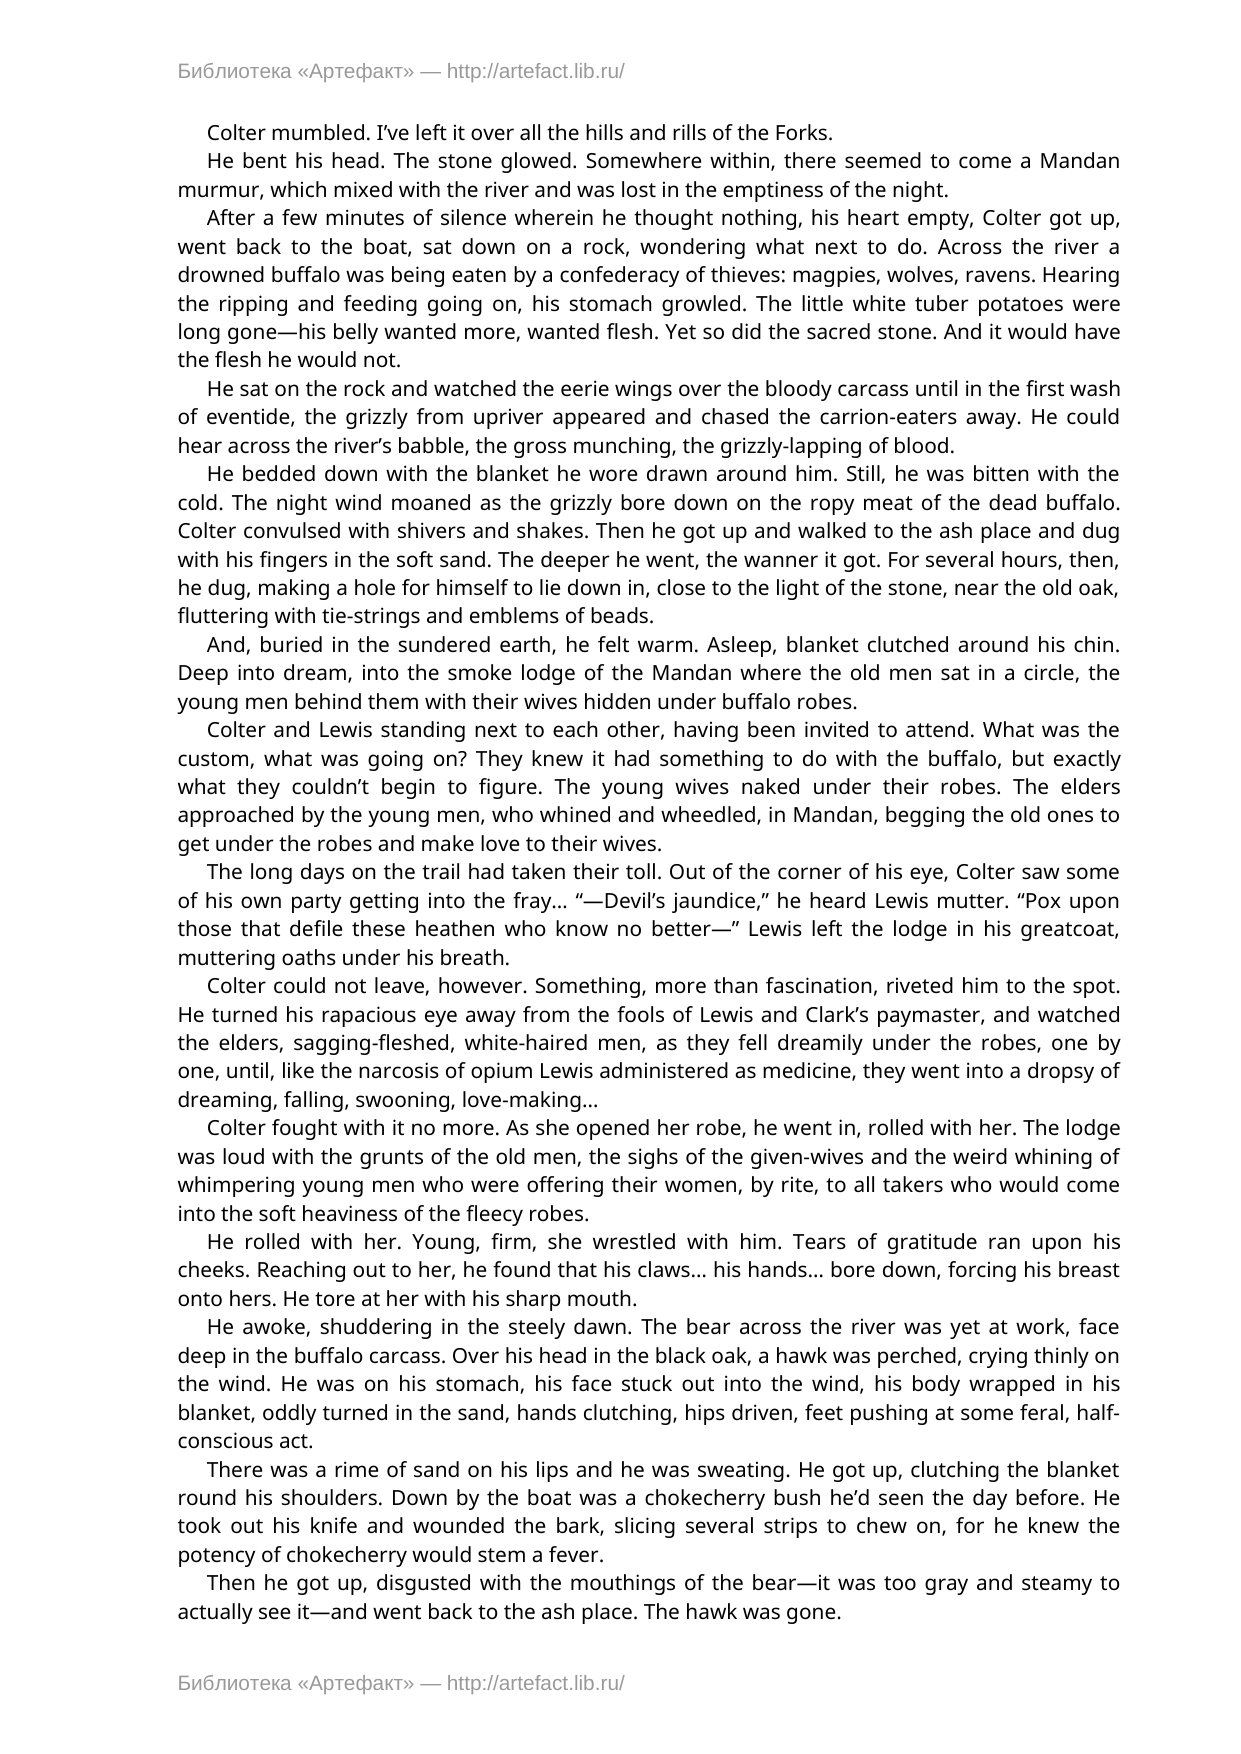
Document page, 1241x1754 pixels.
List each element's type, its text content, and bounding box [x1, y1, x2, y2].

text He bedded down with the blanket he wore drawn around him. Still, he was bitten with the cold. The night wind moaned as the grizzly bore down on the ropy meat of the dead buffalo. Colter convulsed with shivers and shakes. Then he got up and walked to the ash place and dug with his fingers in the soft sand. The deeper he went, the wanner it got. For several hours, then, he dug, making a hole for himself to lie down in, close to the light of the stone, near the old oak, fluttering with tie-strings and emblems of beads. [177, 459, 1122, 630]
text Colter mumbled. I’ve left it over all the hills and rills of the Forks. [177, 118, 1122, 147]
text Then he got up, disgusted with the mouthings of the bear—it was too gray and steamy to actually see it—and went back to the ash place. The hawk was gone. [177, 1568, 1122, 1625]
text He awoke, shuddering in the steely dawn. The bear across the river was yet at work, face deep in the buffalo carcass. Over his head in the black oak, a hawk was perched, crying thinly on the wind. He was on his stomach, his face stuck out into the wind, his body wrapped in his blanket, oddly turned in the sand, hands clutching, hips driven, feet pushing at some feral, half-conscious act. [177, 1312, 1122, 1455]
text After a few minutes of silence wherein he thought nothing, his heart empty, Colter got up, went back to the boat, sat down on a rock, wondering what next to do. Across the river a drowned buffalo was being eaten by a confederacy of thieves: magpies, wolves, ravens. Hearing the ripping and feeding going on, his stomach growled. The little white tuber potatoes were long gone—his belly wanted more, wanted flesh. Yet so did the sacred stone. And it would have the flesh he would not. [177, 203, 1122, 374]
text And, buried in the sundered earth, he felt warm. Asleep, blanket clutched around his chin. Deep into dream, into the smoke lodge of the Mandan where the old men sat in a circle, the young men behind them with their wives hidden under buffalo robes. [177, 630, 1122, 715]
text Colter could not leave, however. Something, more than fascination, riveted him to the spot. He turned his rapacious eye away from the fools of Lewis and Clark’s paymaster, and watched the elders, sagging-fleshed, white-haired men, as they fell dreamily under the robes, one by one, until, like the narcosis of opium Lewis administered as medicine, they went into a dropsy of dreaming, falling, swooning, love-making… [177, 971, 1122, 1113]
text Colter fought with it no more. As she opened her robe, he went in, rolled with her. The lodge was loud with the grunts of the old men, the sighs of the given-wives and the weird whining of whimpering young men who were offering their women, by rite, to all takers who would come into the soft heaviness of the fleecy robes. [177, 1113, 1122, 1227]
text There was a rime of sand on his lips and he was sweating. He got up, clutching the blanket round his shoulders. Down by the boat was a chokecherry bush he’d seen the day before. He took out his knife and wounded the bark, slicing several strips to chew on, for he knew the potency of chokecherry would stem a fever. [177, 1455, 1122, 1568]
text The long days on the trail had taken their toll. Out of the corner of his eye, Colter saw some of his own party getting into the fray… “—Devil’s jaundice,” he heard Lewis mutter. “Pox upon those that defile these heathen who know no better—” Lewis left the lodge in his greatcoat, muttering oaths under his breath. [177, 857, 1122, 971]
text He rolled with her. Young, firm, she wrestled with him. Tears of gratitude ran upon his cheeks. Reaching out to her, he found that his claws… his hands… bore down, forcing his breast onto hers. He tore at her with his sharp mouth. [177, 1227, 1122, 1312]
text He sat on the rock and watched the eerie wings over the bloody carcass until in the first wash of eventide, the grizzly from upriver appeared and chased the carrion-eaters away. He could hear across the river’s babble, the gross munching, the grizzly-lapping of blood. [177, 374, 1122, 459]
text Colter and Lewis standing next to each other, having been invited to attend. What was the custom, what was going on? They knew it had something to do with the buffalo, but exactly what they couldn’t begin to figure. The young wives naked under their robes. The elders approached by the young men, who whined and wheedled, in Mandan, begging the old ones to get under the robes and make love to their wives. [177, 715, 1122, 857]
text He bent his head. The stone glowed. Somewhere within, there seemed to come a Mandan murmur, which mixed with the river and was lost in the emptiness of the night. [177, 147, 1122, 203]
